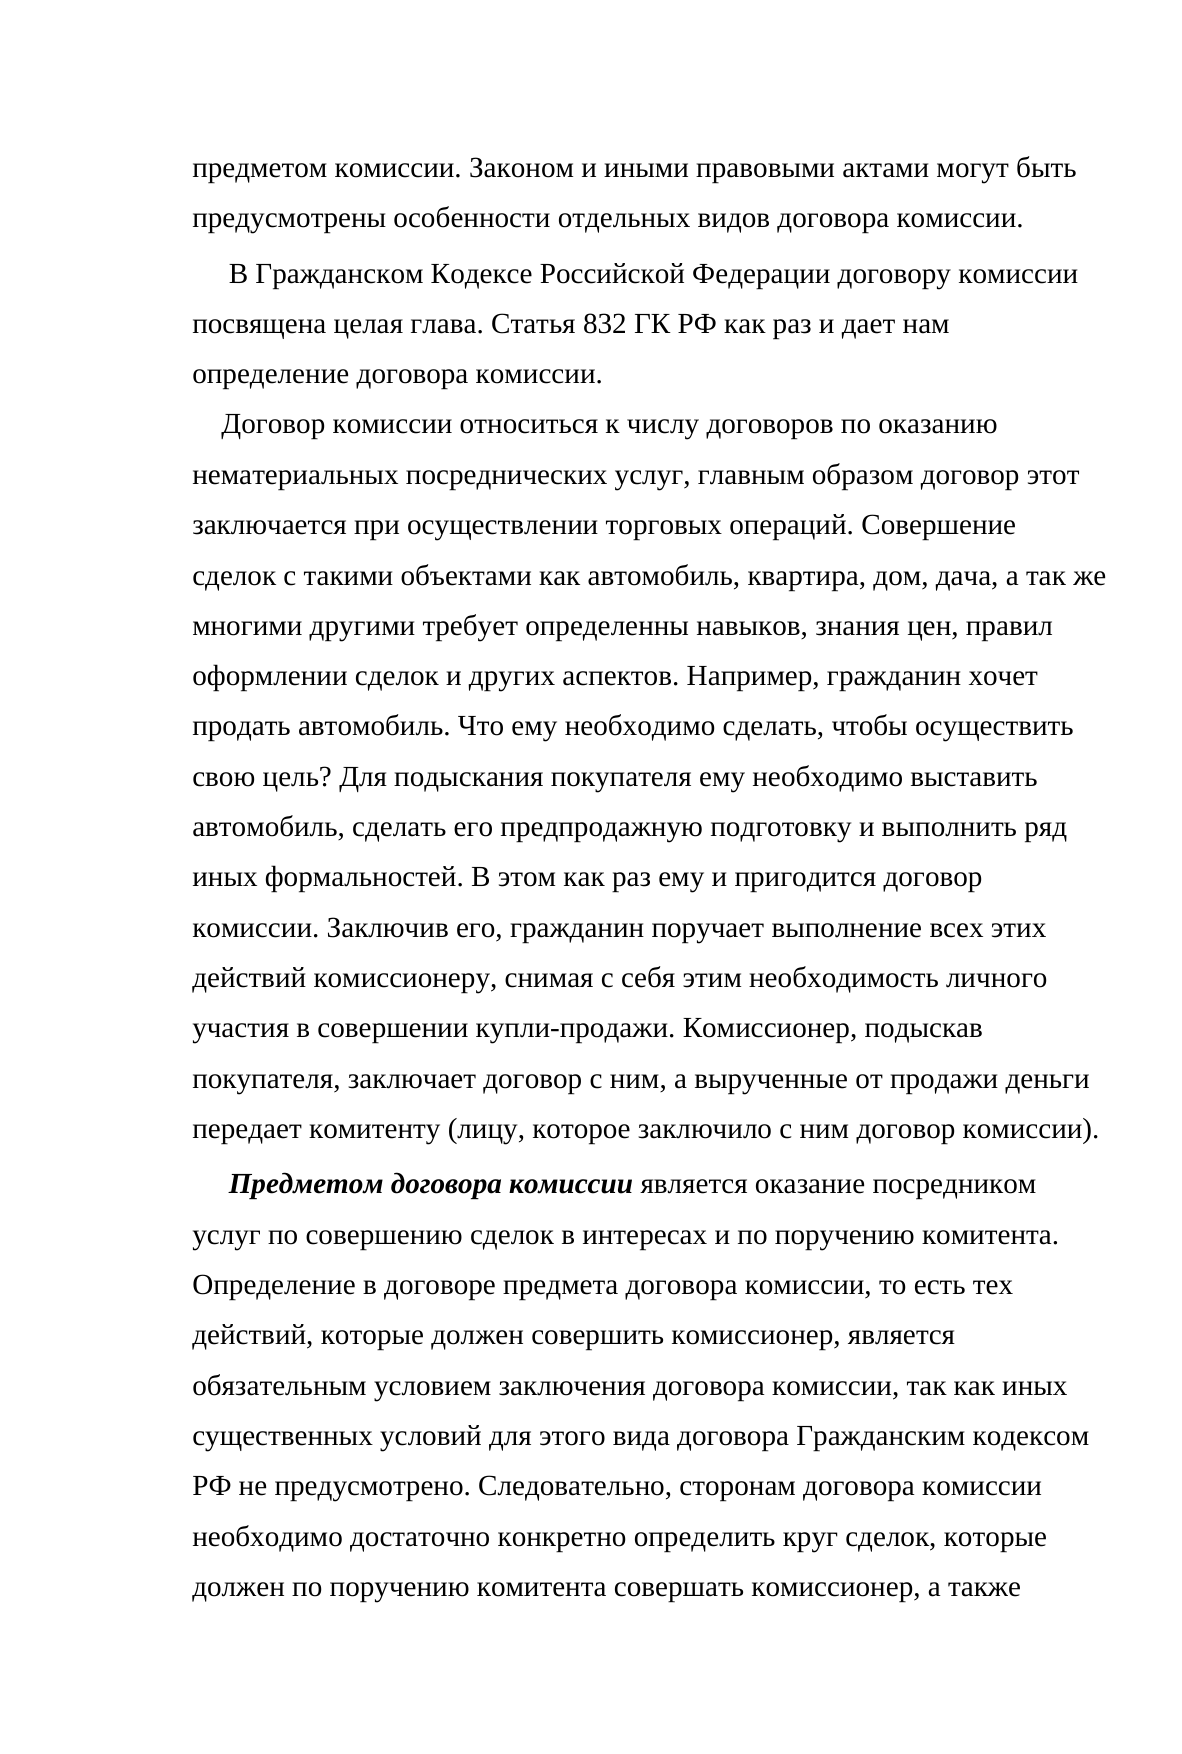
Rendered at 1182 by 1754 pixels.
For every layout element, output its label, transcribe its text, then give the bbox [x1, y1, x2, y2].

text В Гражданском Кодексе Российской Федерации договору комиссии посвящена целая глава. Статья 832 ГК РФ как раз и дает нам определение договора комиссии. [192, 256, 1107, 390]
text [192, 150, 1107, 234]
text Договор комиссии относиться к числу договоров по оказанию нематериальных посреднических услуг, главным образом договор этот заключается при осуществлении торговых операций. Совершение сделок с такими объектами как автомобиль, квартира, дом, дача, а так же многими другими требует определенны навыков, знания цен, правил оформлении сделок и других аспектов. Например, гражданин хочет продать автомобиль. Что ему необходимо сделать, чтобы осуществить свою цель? Для подыскания покупателя ему необходимо выставить автомобиль, сделать его предпродажную подготовку и выполнить ряд иных формальностей. В этом как раз ему и пригодится договор комиссии. Заключив его, гражданин поручает выполнение всех этих действий комиссионеру, снимая с себя этим необходимость личного участия в совершении купли-продажи. Комиссионер, подыскав покупателя, заключает договор с ним, а вырученные от продажи деньги передает комитенту (лицу, которое заключило с ним договор комиссии). [192, 407, 1107, 1144]
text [192, 1166, 1107, 1602]
